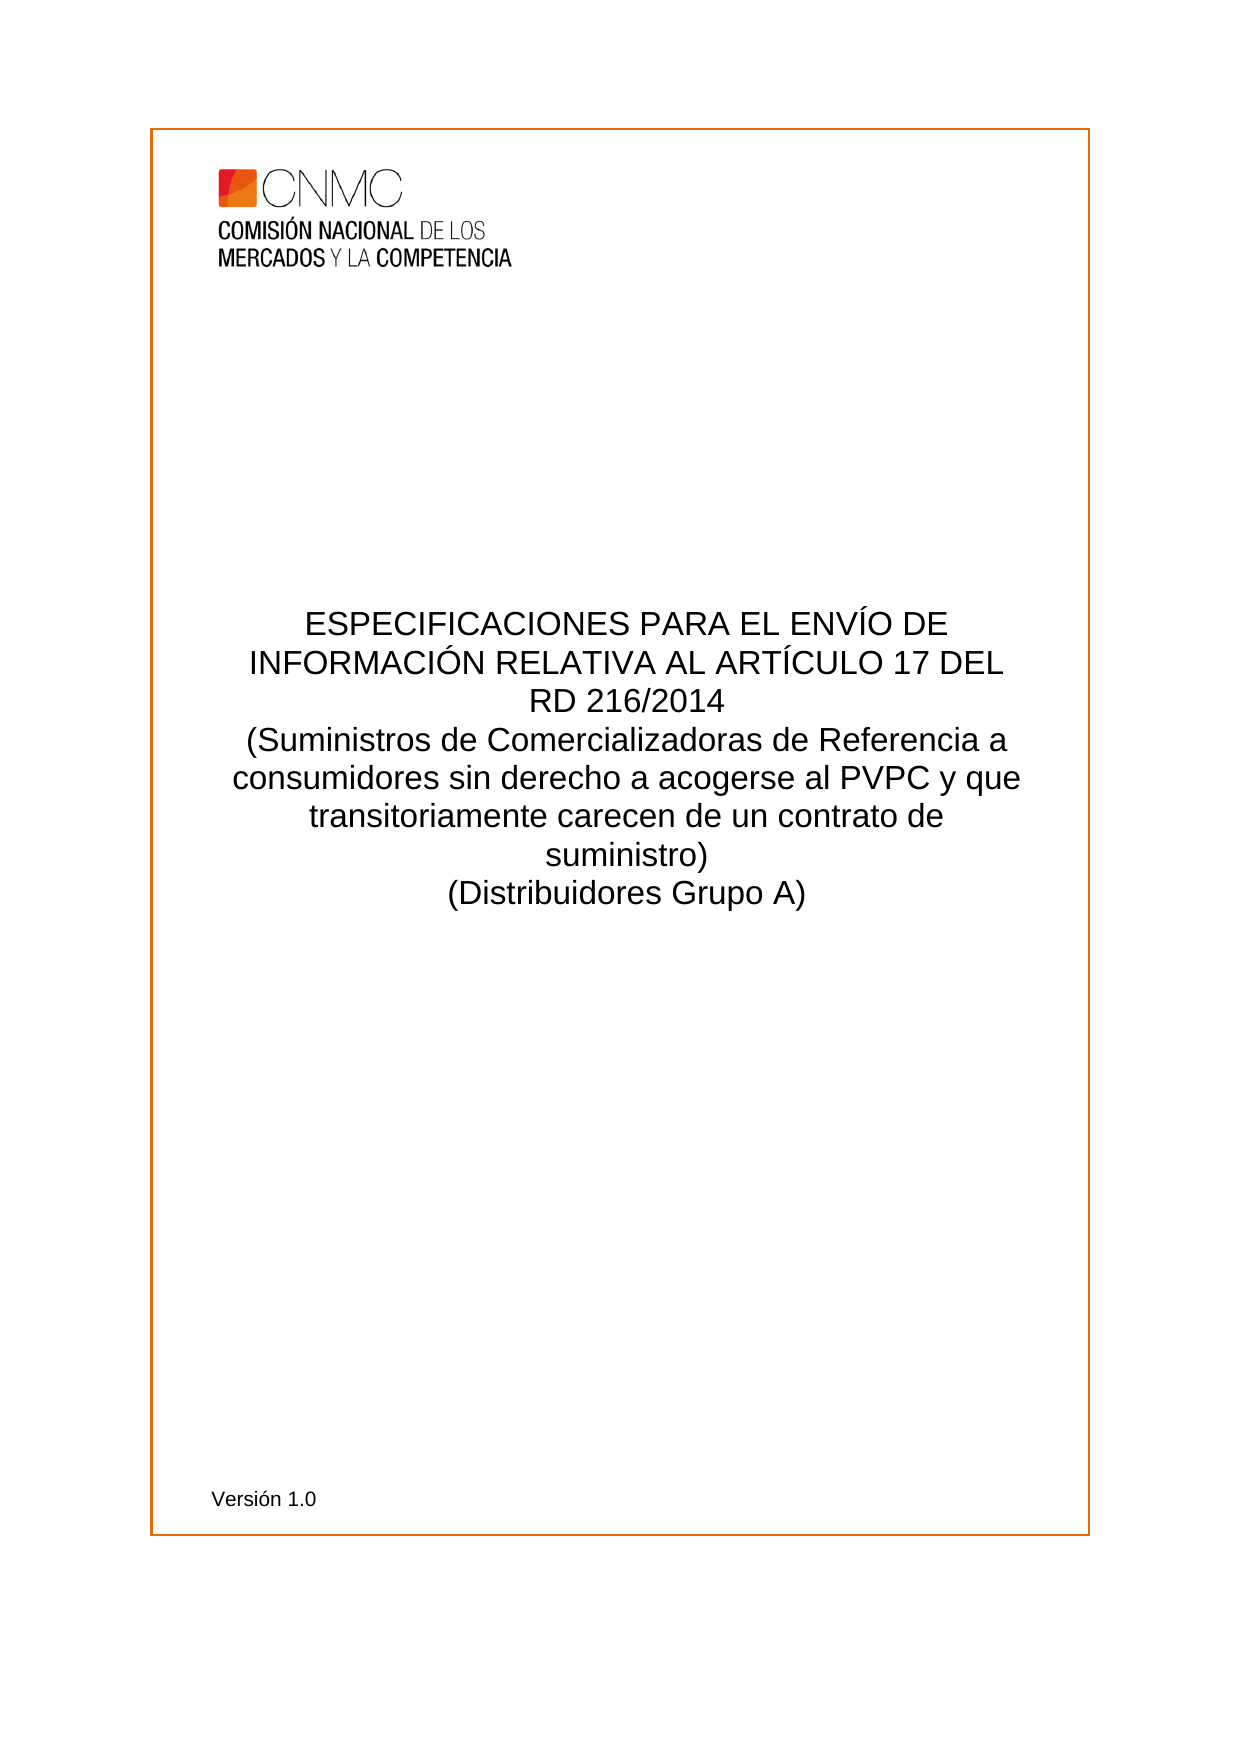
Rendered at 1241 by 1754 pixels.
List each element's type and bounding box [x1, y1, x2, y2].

picture [202, 156, 523, 279]
